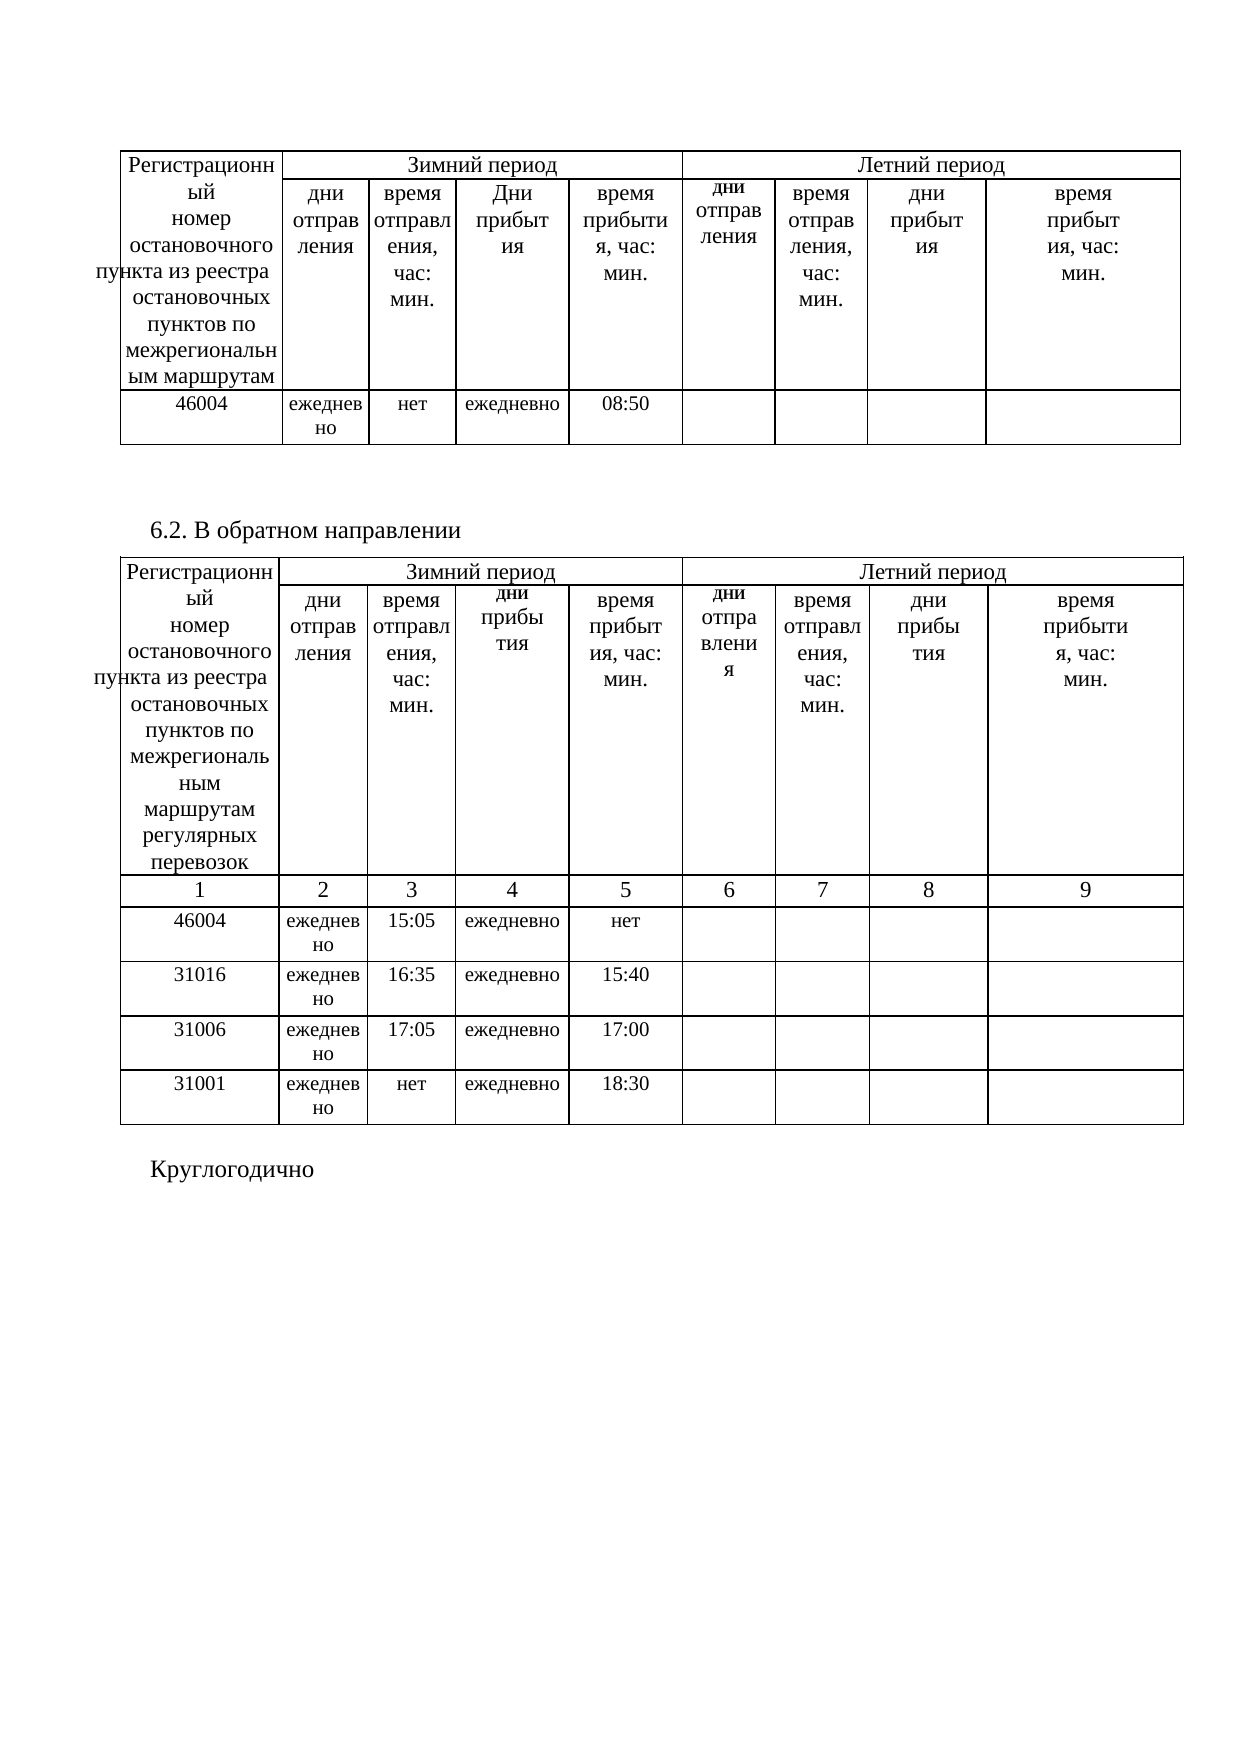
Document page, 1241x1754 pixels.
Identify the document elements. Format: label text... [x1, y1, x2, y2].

table_cell 46004 [121, 908, 278, 961]
table_cell нет [370, 391, 455, 444]
table_cell 2 [280, 876, 367, 906]
table_cell время прибыт ия, час: мин. [987, 180, 1180, 389]
text Круглогодично [150, 1154, 1090, 1183]
table_cell [870, 962, 987, 1015]
table_cell 08:50 [570, 391, 682, 444]
table_cell 9 [989, 876, 1183, 906]
table_cell дни отправ ления [280, 586, 367, 874]
table_cell 31001 [121, 1071, 278, 1124]
table_cell ежедневно [280, 908, 367, 961]
table_cell 17:05 [368, 1017, 455, 1069]
table_cell [989, 908, 1183, 961]
table_cell 8 [870, 876, 987, 906]
table_cell 15:40 [570, 962, 682, 1015]
table_cell [776, 1071, 869, 1124]
table_header Регистрационный номер остановочного пункта из реестра остановочных пунктов по межрегиональным маршрутам регулярных перевозок [121, 558, 278, 874]
table_cell [870, 908, 987, 961]
table_cell нет [368, 1071, 455, 1124]
table_cell 31006 [121, 1017, 278, 1069]
table_cell ДНИ отпра влени я [683, 586, 775, 874]
table_cell 3 [368, 876, 455, 906]
table_cell [776, 908, 869, 961]
table_cell [683, 1017, 775, 1069]
table_cell [683, 908, 775, 961]
table_cell 16:35 [368, 962, 455, 1015]
table_cell [989, 962, 1183, 1015]
table_cell [868, 391, 985, 444]
table_cell [683, 1071, 775, 1124]
table_cell дни отправ ления [283, 180, 368, 389]
table_cell 5 [570, 876, 682, 906]
table_cell время отправл ения, час: мин. [370, 180, 455, 389]
table_cell 1 [121, 876, 278, 906]
table_cell ежедневно [456, 1017, 568, 1069]
table_cell 15:05 [368, 908, 455, 961]
table_cell дни прибыт ия [868, 180, 985, 389]
table_cell время прибыти я, час: мин. [989, 586, 1183, 874]
text 6.2. В обратном направлении [150, 515, 1090, 544]
table_cell ДНИ прибы тия [456, 586, 568, 874]
table_header Зимний период [283, 152, 682, 178]
table_cell 7 [776, 876, 869, 906]
table_cell 4 [456, 876, 568, 906]
table_cell время прибыт ия, час: мин. [570, 586, 682, 874]
table_cell [870, 1071, 987, 1124]
table_cell [989, 1017, 1183, 1069]
table_cell ежедневно [457, 391, 568, 444]
table_header Летний период [683, 152, 1180, 178]
table_header Зимний период [280, 558, 682, 584]
table_cell [776, 391, 867, 444]
table_cell 46004 [121, 391, 282, 444]
table_cell ежедневно [280, 962, 367, 1015]
table_cell [776, 962, 869, 1015]
table_cell время отправл ения, час: мин. [368, 586, 455, 874]
table_cell ежедневно [280, 1017, 367, 1069]
table_cell дни прибы тия [870, 586, 987, 874]
table_cell нет [570, 908, 682, 961]
table_cell 31016 [121, 962, 278, 1015]
table_cell Дни прибыт ия [457, 180, 568, 389]
table_cell [987, 391, 1180, 444]
table_cell ежедневно [283, 391, 368, 444]
table_cell [989, 1071, 1183, 1124]
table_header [121, 152, 282, 389]
table_cell 6 [683, 876, 775, 906]
table_cell ежедневно [456, 1071, 568, 1124]
table_cell 18:30 [570, 1071, 682, 1124]
table_header Летний период [683, 558, 1183, 584]
table_cell ежедневно [280, 1071, 367, 1124]
table_cell [683, 962, 775, 1015]
table_cell время отправ ления, час: мин. [776, 180, 867, 389]
table_cell [683, 391, 774, 444]
table_cell ДНИ отправ ления [683, 180, 774, 389]
table_cell время отправл ения, час: мин. [776, 586, 869, 874]
table_cell [870, 1017, 987, 1069]
table_cell [776, 1017, 869, 1069]
table_cell ежедневно [456, 962, 568, 1015]
table_cell 17:00 [570, 1017, 682, 1069]
table_cell время прибыти я, час: мин. [570, 180, 682, 389]
table_cell ежедневно [456, 908, 568, 961]
